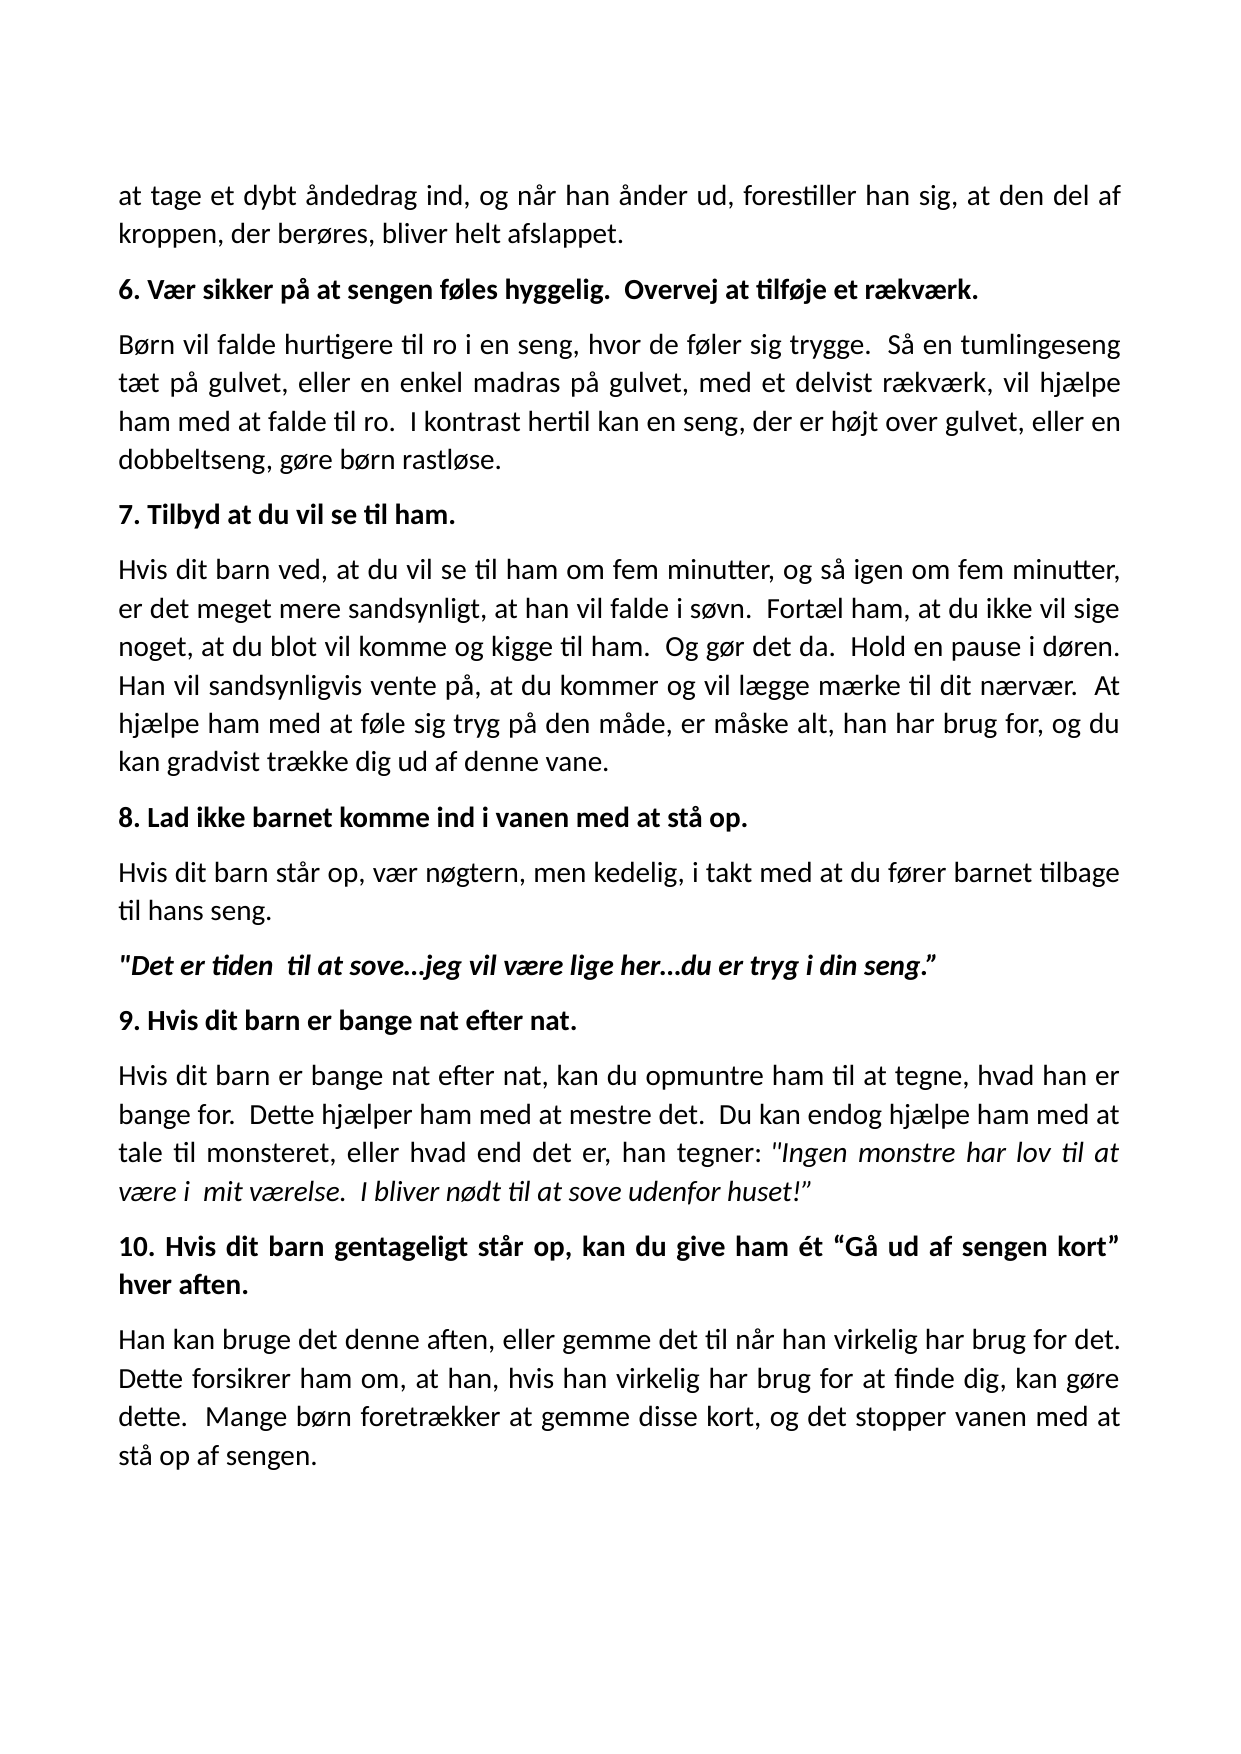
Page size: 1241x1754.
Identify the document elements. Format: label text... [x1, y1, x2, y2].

text 8. Lad ikke barnet komme ind i vanen med at stå op. [118, 799, 1122, 834]
text 9. Hvis dit barn er bange nat efter nat. [118, 1002, 1122, 1038]
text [118, 177, 1122, 251]
text Børn vil falde hurtigere til ro i en seng, hvor de føler sig trygge. Så en tumlingeseng tæt på gulvet, eller en enkel madras på gulvet, med et delvist rækværk, vil hjælpe ham med at falde til ro. I kontrast hertil kan en seng, der er højt over gulvet, eller en dobbeltseng, gøre børn rastløse. [118, 326, 1122, 477]
text 7. Tilbyd at du vil se til ham. [118, 496, 1122, 532]
text Hvis dit barn står op, vær nøgtern, men kedelig, i takt med at du fører barnet tilbage til hans seng. [118, 854, 1122, 928]
text 6. Vær sikker på at sengen føles hyggelig. Overvej at tilføje et rækværk. [118, 271, 1122, 306]
text "Det er tiden til at sove…jeg vil være lige her…du er tryg i din seng.” [118, 947, 1122, 983]
text Han kan bruge det denne aften, eller gemme det til når han virkelig har brug for det. Dette forsikrer ham om, at han, hvis han virkelig har brug for at finde dig, kan gøre dette. Mange børn foretrækker at gemme disse kort, og det stopper vanen med at stå op af sengen. [118, 1321, 1122, 1472]
text 10. Hvis dit barn gentageligt står op, kan du give ham ét “Gå ud af sengen kort” hver aften. [118, 1228, 1122, 1302]
text Hvis dit barn er bange nat efter nat, kan du opmuntre ham til at tegne, hvad han er bange for. Dette hjælper ham med at mestre det. Du kan endog hjælpe ham med at tale til monsteret, eller hvad end det er, han tegner: "Ingen monstre har lov til at være i mit værelse. I bliver nødt til at sove udenfor huset!” [118, 1057, 1122, 1208]
text Hvis dit barn ved, at du vil se til ham om fem minutter, og så igen om fem minutter, er det meget mere sandsynligt, at han vil falde i søvn. Fortæl ham, at du ikke vil sige noget, at du blot vil komme og kigge til ham. Og gør det da. Hold en pause i døren. Han vil sandsynligvis vente på, at du kommer og vil lægge mærke til dit nærvær. At hjælpe ham med at føle sig tryg på den måde, er måske alt, han har brug for, og du kan gradvist trække dig ud af denne vane. [118, 551, 1122, 779]
